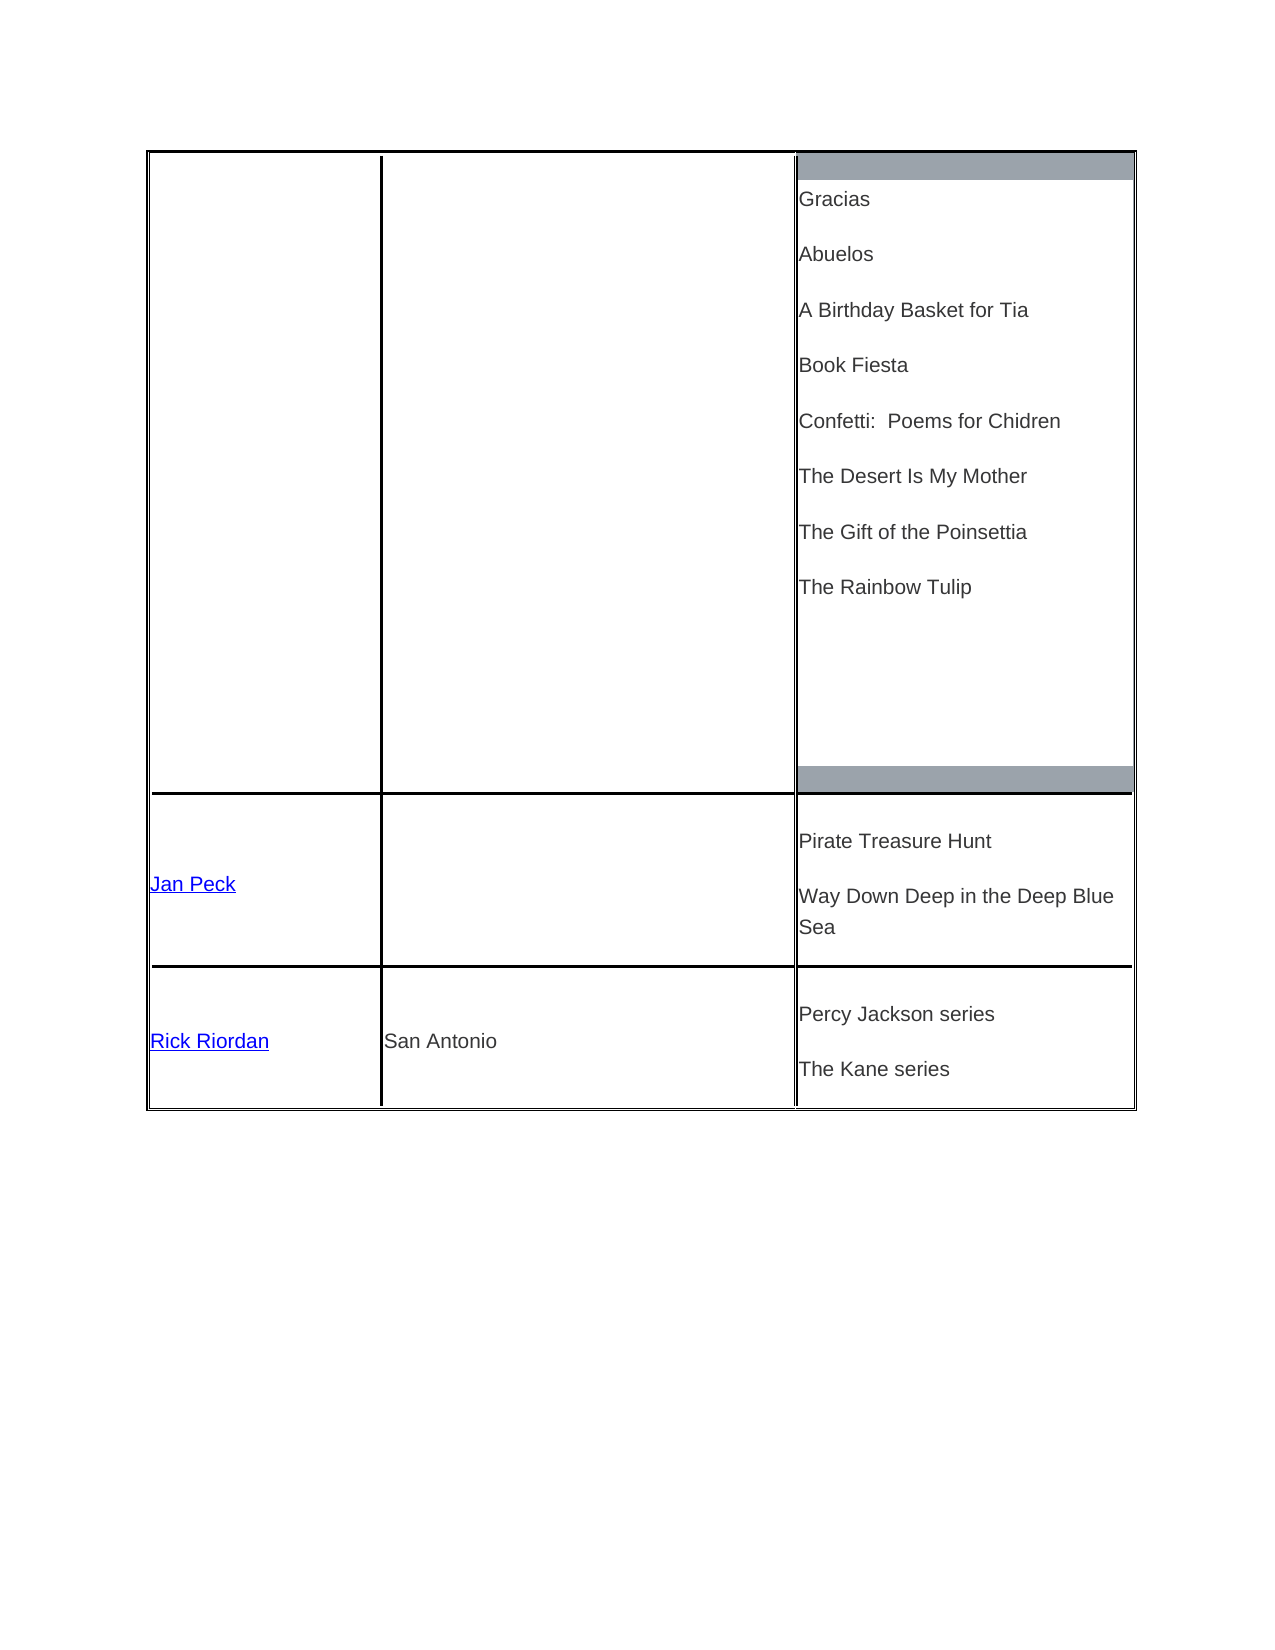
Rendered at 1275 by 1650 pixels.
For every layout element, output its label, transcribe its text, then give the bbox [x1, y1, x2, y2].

table_cell Pirate Treasure Hunt Way Down Deep in the Deep Blue Sea [798, 792, 1134, 965]
table_cell San Antonio [381, 965, 796, 1107]
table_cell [381, 152, 796, 792]
table_cell Rick Riordan [150, 965, 381, 1107]
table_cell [796, 153, 1134, 792]
table_cell [383, 795, 794, 965]
table_cell Pat Mora [150, 153, 381, 792]
table_cell Percy Jackson series The Kane series [796, 965, 1134, 1107]
table_cell Jan Peck [150, 792, 380, 965]
